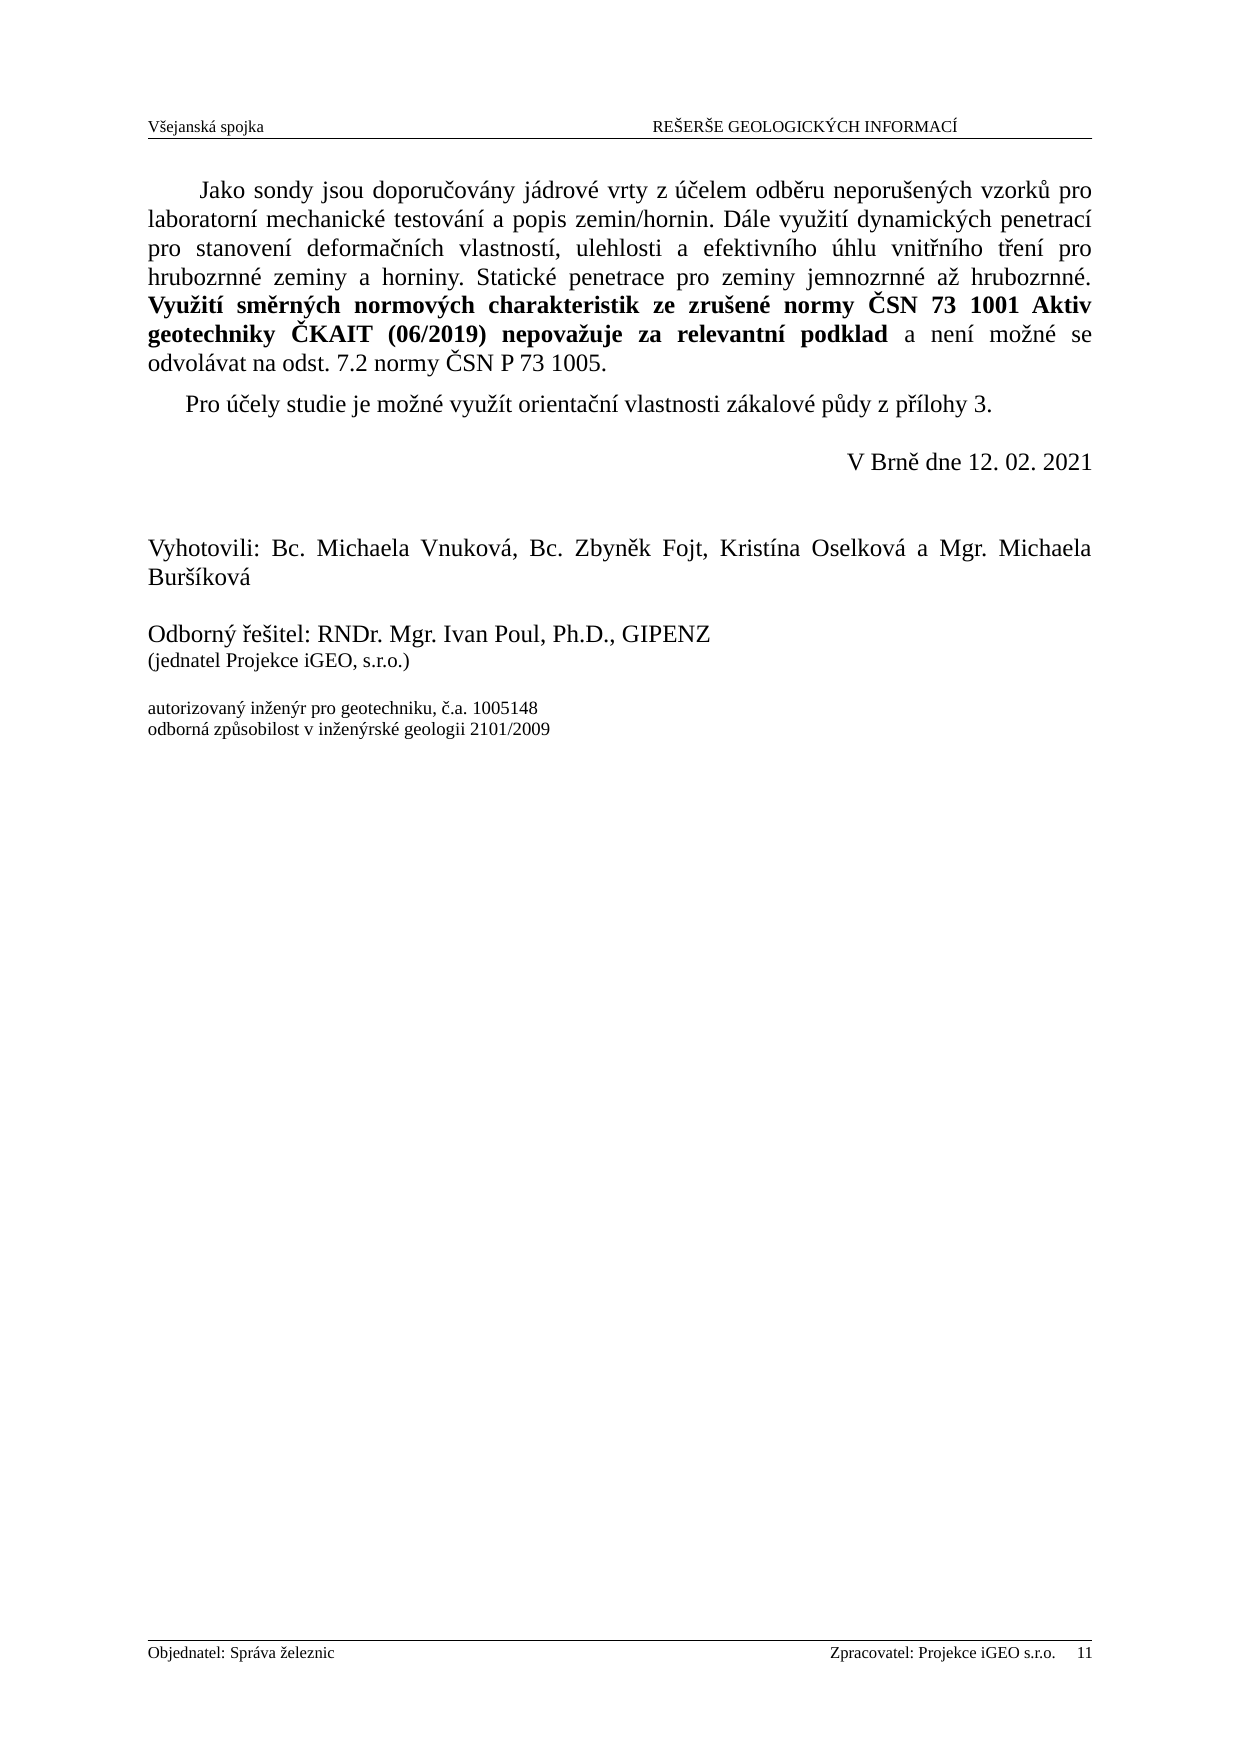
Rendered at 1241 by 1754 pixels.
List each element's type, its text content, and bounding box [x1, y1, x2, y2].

list V Brně dne 12. 02. 2021 [221, 447, 1092, 476]
list Odborný řešitel: RNDr. Mgr. Ivan Poul, Ph.D., GIPENZ [148, 619, 1092, 648]
text autorizovaný inženýr pro geotechniku, č.a. 1005148 [148, 697, 1092, 718]
text Jako sondy jsou doporučovány jádrové vrty z účelem odběru neporušených vzorků pro laboratorní mechanické testování a popis zemin/hornin. Dále využití dynamických penetrací pro stanovení deformačních vlastností, ulehlosti a efektivního úhlu vnitřního tření pro hrubozrnné zeminy a horniny. Statické penetrace pro zeminy jemnozrnné až hrubozrnné. Využití směrných normových charakteristik ze zrušené normy ČSN 73 1001 Aktiv geotechniky ČKAIT (06/2019) nepovažuje za relevantní podklad a není možné se odvolávat na odst. 7.2 normy ČSN P 73 1005. [148, 176, 1092, 377]
list (jednatel Projekce iGEO, s.r.o.) [148, 648, 1092, 672]
text Pro účely studie je možné využít orientační vlastnosti zákalové půdy z přílohy 3. [148, 389, 1092, 418]
list Vyhotovili: Bc. Michaela Vnuková, Bc. Zbyněk Fojt, Kristína Oselková a Mgr. Michaela Buršíková [148, 533, 1092, 591]
text odborná způsobilost v inženýrské geologii 2101/2009 [148, 718, 1092, 740]
